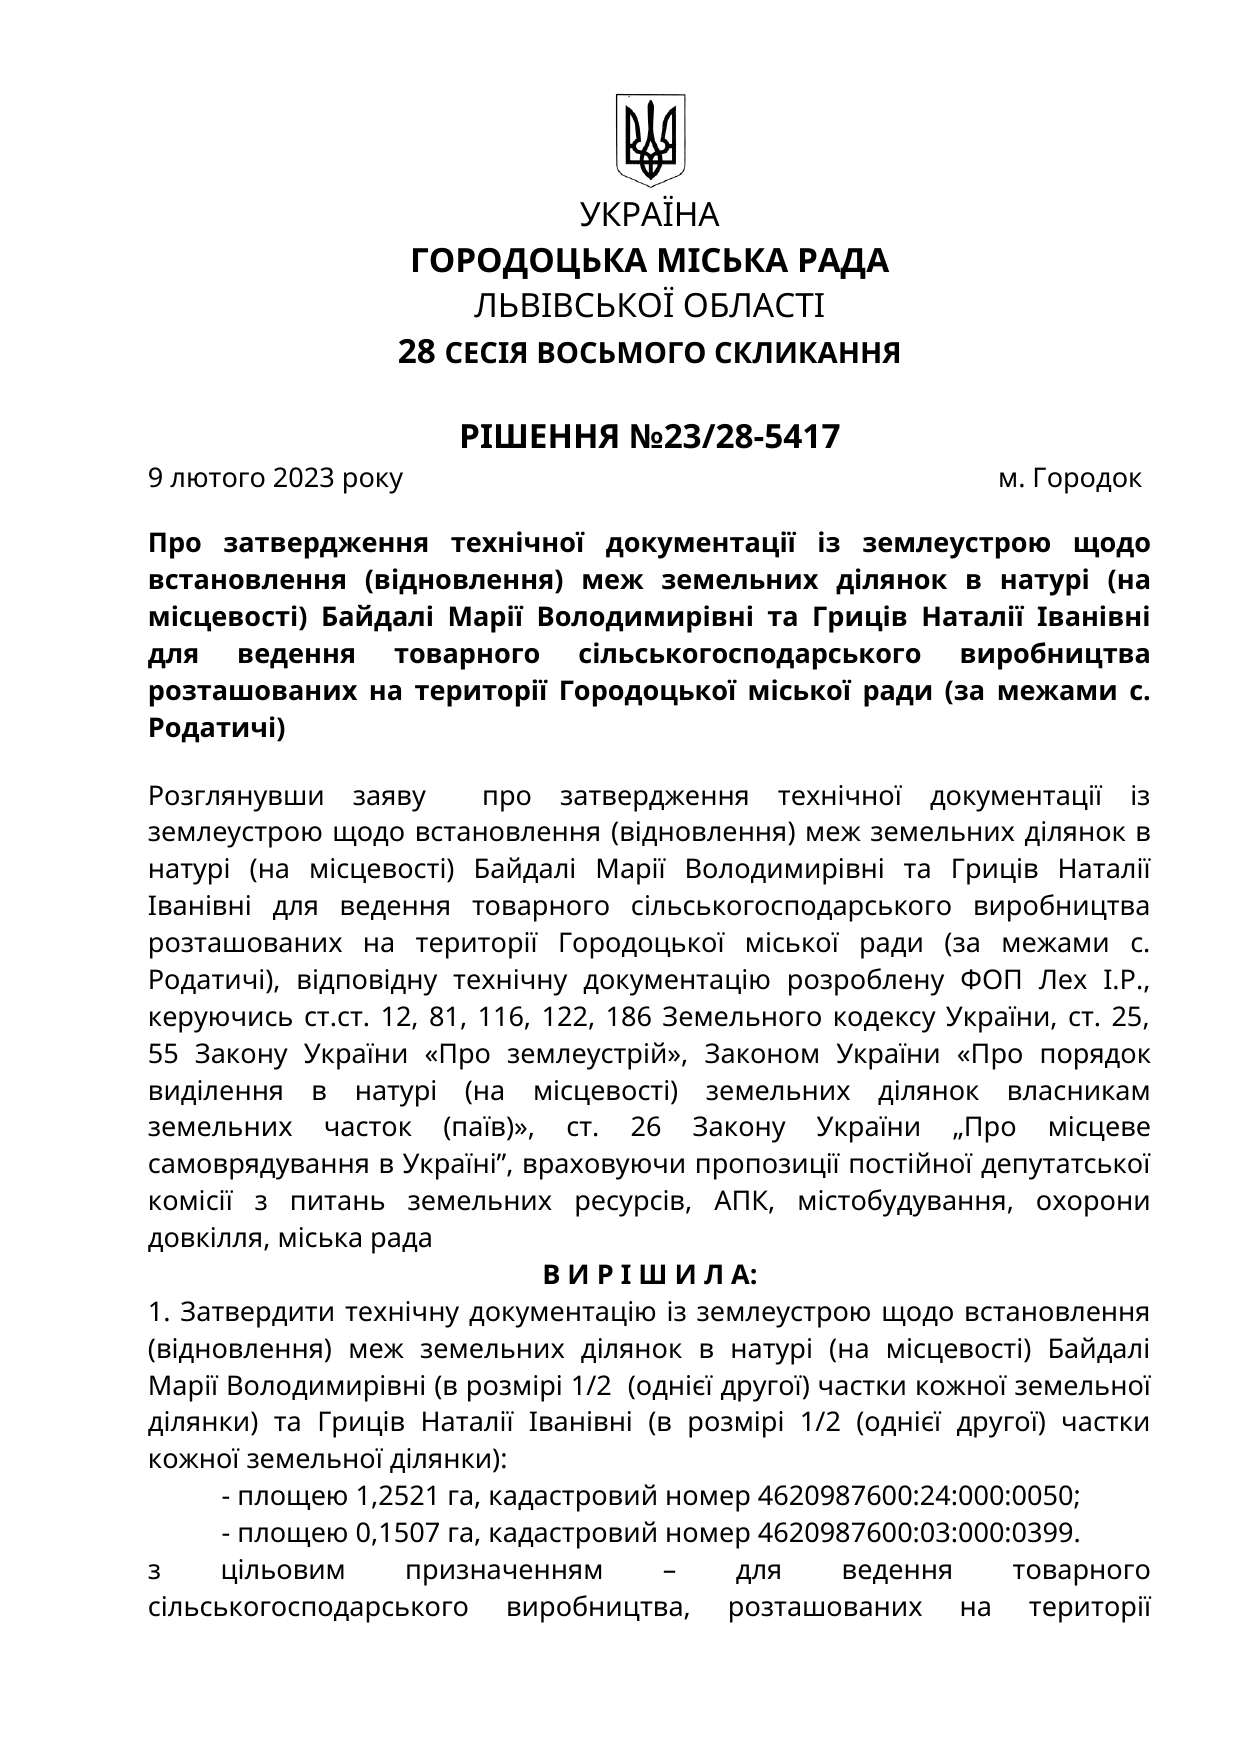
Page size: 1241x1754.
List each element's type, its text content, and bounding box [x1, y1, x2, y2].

text Розглянувши заяву про затвердження технічної документації із землеустрою щодо встановлення (відновлення) меж земельних ділянок в натурі (на місцевості) Байдалі Марії Володимирівні та Гриців Наталії Іванівні для ведення товарного сільськогосподарського виробництва розташованих на території Городоцької міської ради (за межами с. Родатичі), відповідну технічну документацію розроблену ФОП Лех І.Р., керуючись ст.ст. 12, 81, 116, 122, 186 Земельного кодексу України, ст. 25, 55 Закону України «Про землеустрій», Законом України «Про порядок виділення в натурі (на місцевості) земельних ділянок власникам земельних часток (паїв)», ст. 26 Закону України „Про місцеве самоврядування в Україні”, враховуючи пропозиції постійної депутатської комісії з питань земельних ресурсів, АПК, містобудування, охорони довкілля, міська рада [148, 776, 1152, 1255]
text - площею 1,2521 га, кадастровий номер 4620987600:24:000:0050; [148, 1477, 1152, 1513]
text - площею 0,1507 га, кадастровий номер 4620987600:03:000:0399. [148, 1513, 1152, 1550]
text ГОРОДОЦЬКА МІСЬКА РАДА [148, 237, 1152, 282]
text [148, 1550, 1152, 1624]
text 28 сесія восьмого скликання [148, 327, 1152, 373]
text УКРАЇНА [148, 191, 1152, 237]
text Про затвердження технічної документації із землеустрою щодо встановлення (відновлення) меж земельних ділянок в натурі (на місцевості) Байдалі Марії Володимирівні та Гриців Наталії Іванівні для ведення товарного сільськогосподарського виробництва розташованих на території Городоцької міської ради (за межами с. Родатичі) [148, 524, 1152, 745]
text В И Р І Ш И Л А: [148, 1255, 1152, 1292]
text РІШЕННЯ №23/28-5417 [148, 413, 1152, 458]
text 9 лютого 2023 року м. Городок [148, 458, 1152, 495]
text ЛЬВІВСЬКОЇ ОБЛАСТІ [148, 282, 1152, 327]
picture [603, 88, 697, 192]
text 1. Затвердити технічну документацію із землеустрою щодо встановлення (відновлення) меж земельних ділянок в натурі (на місцевості) Байдалі Марії Володимирівні (в розмірі 1/2 (однієї другої) частки кожної земельної ділянки) та Гриців Наталії Іванівні (в розмірі 1/2 (однієї другої) частки кожної земельної ділянки): [148, 1292, 1152, 1477]
